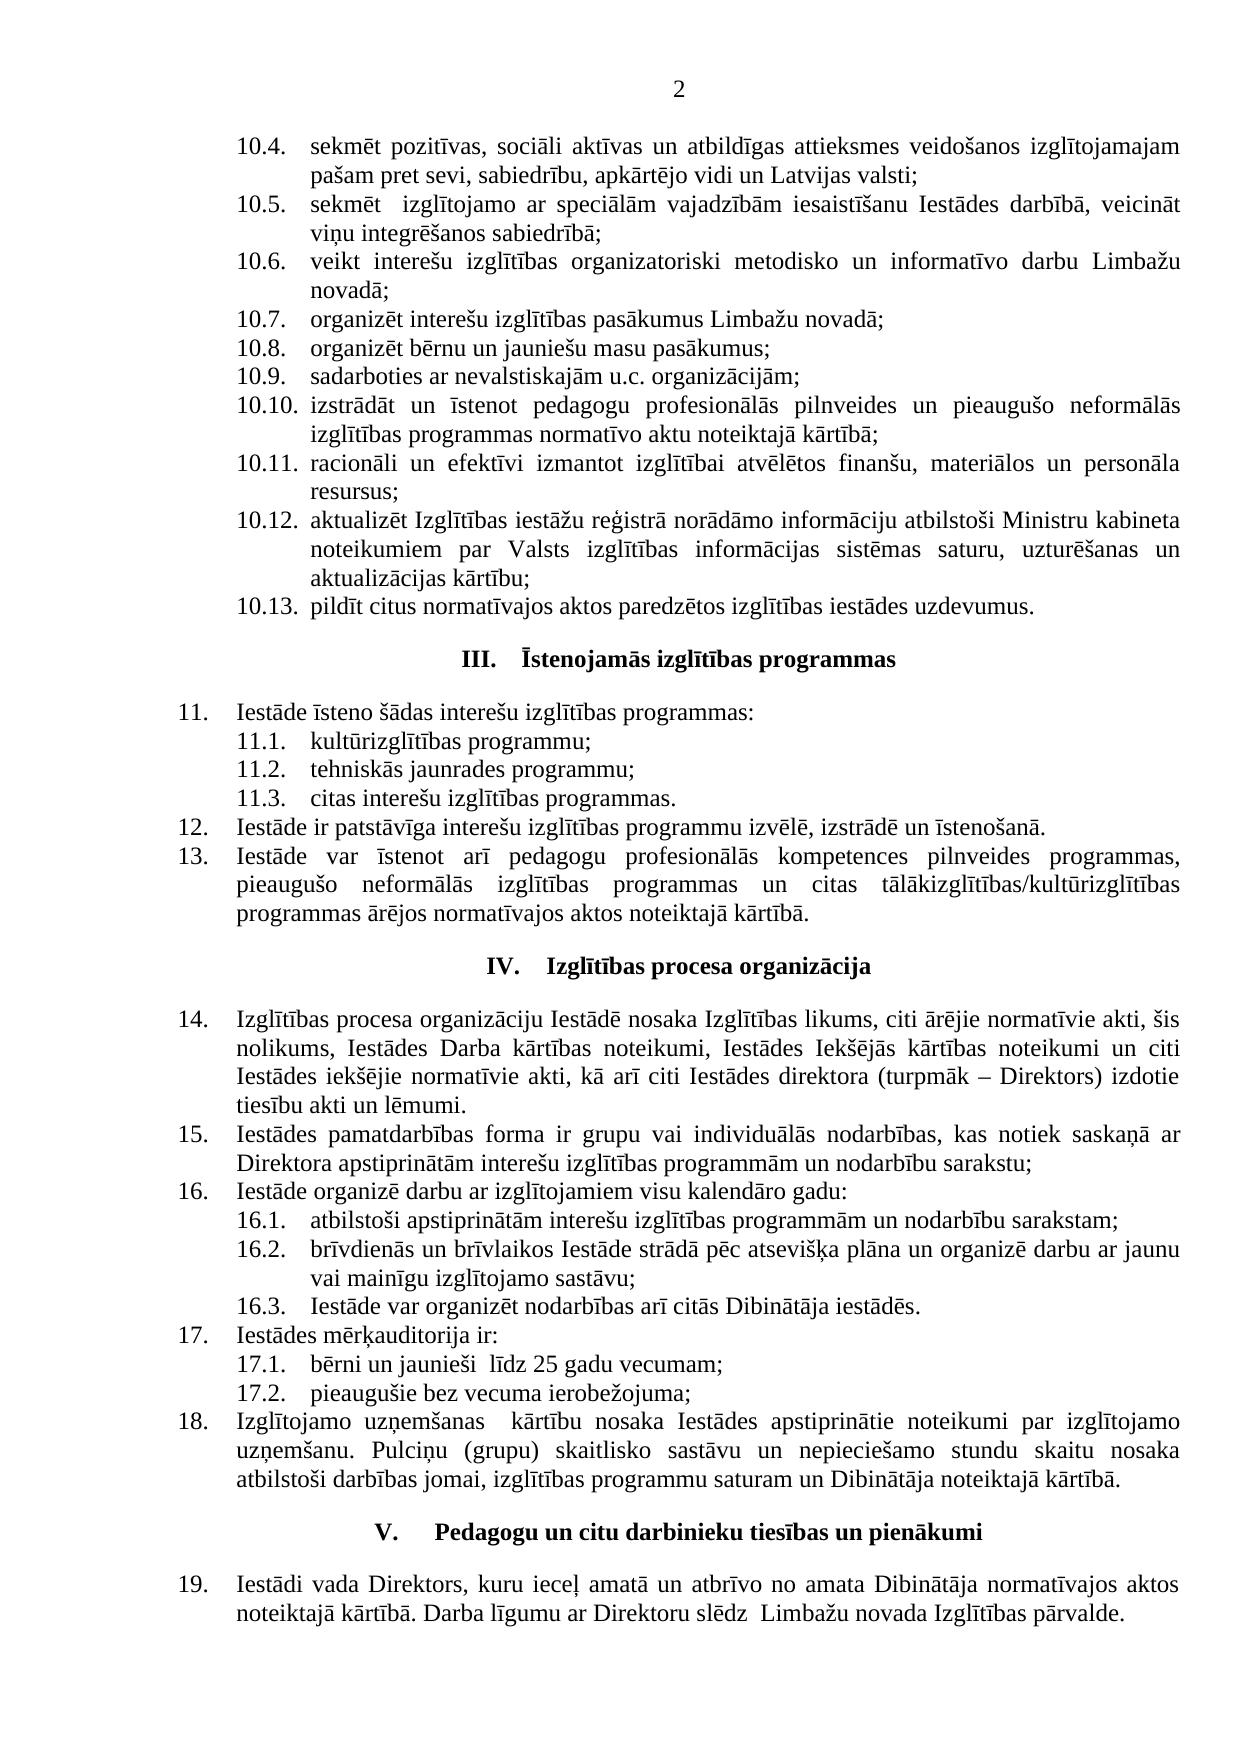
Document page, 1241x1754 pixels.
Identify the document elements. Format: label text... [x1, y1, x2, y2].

list organizēt interešu izglītības pasākumus Limbažu novadā; [236, 304, 1181, 333]
list bērni un jaunieši līdz 25 gadu vecumam; [236, 1349, 1181, 1378]
list Iestāde īsteno šādas interešu izglītības programmas: [177, 697, 1181, 726]
list sadarboties ar nevalstiskajām u.c. organizācijām; [236, 361, 1181, 390]
list aktualizēt Izglītības iestāžu reģistrā norādāmo informāciju atbilstoši Ministru kabineta noteikumiem par Valsts izglītības informācijas sistēmas saturu, uzturēšanas un aktualizācijas kārtību; [236, 505, 1181, 591]
list Iestāde var organizēt nodarbības arī citās Dibinātāja iestādēs. [236, 1291, 1181, 1320]
list Iestādes pamatdarbības forma ir grupu vai individuālās nodarbības, kas notiek saskaņā ar Direktora apstiprinātām interešu izglītības programmām un nodarbību sarakstu; [177, 1119, 1181, 1176]
list racionāli un efektīvi izmantot izglītībai atvēlētos finanšu, materiālos un personāla resursus; [236, 448, 1181, 505]
list Pedagogu un citu darbinieku tiesības un pienākumi [176, 1517, 1181, 1545]
list organizēt bērnu un jauniešu masu pasākumus; [236, 333, 1181, 361]
list Iestāde ir patstāvīga interešu izglītības programmu izvēlē, izstrādē un īstenošanā. [177, 812, 1181, 841]
list pieaugušie bez vecuma ierobežojuma; [236, 1378, 1181, 1406]
list Iestāde var īstenot arī pedagogu profesionālās kompetences pilnveides programmas, pieaugušo neformālās izglītības programmas un citas tālākizglītības/kultūrizglītības programmas ārējos normatīvajos aktos noteiktajā kārtībā. [177, 841, 1181, 927]
list izstrādāt un īstenot pedagogu profesionālās pilnveides un pieaugušo neformālās izglītības programmas normatīvo aktu noteiktajā kārtībā; [236, 390, 1181, 448]
list Izglītības procesa organizāciju Iestādē nosaka Izglītības likums, citi ārējie normatīvie akti, šis nolikums, Iestādes Darba kārtības noteikumi, Iestādes Iekšējās kārtības noteikumi un citi Iestādes iekšējie normatīvie akti, kā arī citi Iestādes direktora (turpmāk – Direktors) izdotie tiesību akti un lēmumi. [177, 1004, 1181, 1119]
list kultūrizglītības programmu; [236, 726, 1181, 754]
list Izglītības procesa organizācija [176, 951, 1181, 980]
list veikt interešu izglītības organizatoriski metodisko un informatīvo darbu Limbažu novadā; [236, 246, 1181, 304]
list Iestādes mērķauditorija ir: [177, 1320, 1181, 1349]
list Izglītojamo uzņemšanas kārtību nosaka Iestādes apstiprinātie noteikumi par izglītojamo uzņemšanu. Pulciņu (grupu) skaitlisko sastāvu un nepieciešamo stundu skaitu nosaka atbilstoši darbības jomai, izglītības programmu saturam un Dibinātāja noteiktajā kārtībā. [177, 1406, 1181, 1493]
list sekmēt pozitīvas, sociāli aktīvas un atbildīgas attieksmes veidošanos izglītojamajam pašam pret sevi, sabiedrību, apkārtējo vidi un Latvijas valsti; [236, 131, 1181, 189]
list Īstenojamās izglītības programmas [176, 644, 1181, 673]
list atbilstoši apstiprinātām interešu izglītības programmām un nodarbību sarakstam; [236, 1205, 1181, 1234]
list Iestāde organizē darbu ar izglītojamiem visu kalendāro gadu: [177, 1176, 1181, 1205]
list sekmēt izglītojamo ar speciālām vajadzībām iesaistīšanu Iestādes darbībā, veicināt viņu integrēšanos sabiedrībā; [236, 189, 1181, 246]
list pildīt citus normatīvajos aktos paredzētos izglītības iestādes uzdevumus. [236, 591, 1181, 620]
list brīvdienās un brīvlaikos Iestāde strādā pēc atsevišķa plāna un organizē darbu ar jaunu vai mainīgu izglītojamo sastāvu; [236, 1234, 1181, 1291]
list Iestādi vada Direktors, kuru ieceļ amatā un atbrīvo no amata Dibinātāja normatīvajos aktos noteiktajā kārtībā. Darba līgumu ar Direktoru slēdz Limbažu novada Izglītības pārvalde. [177, 1569, 1181, 1627]
list tehniskās jaunrades programmu; [236, 754, 1181, 783]
list citas interešu izglītības programmas. [236, 783, 1181, 812]
